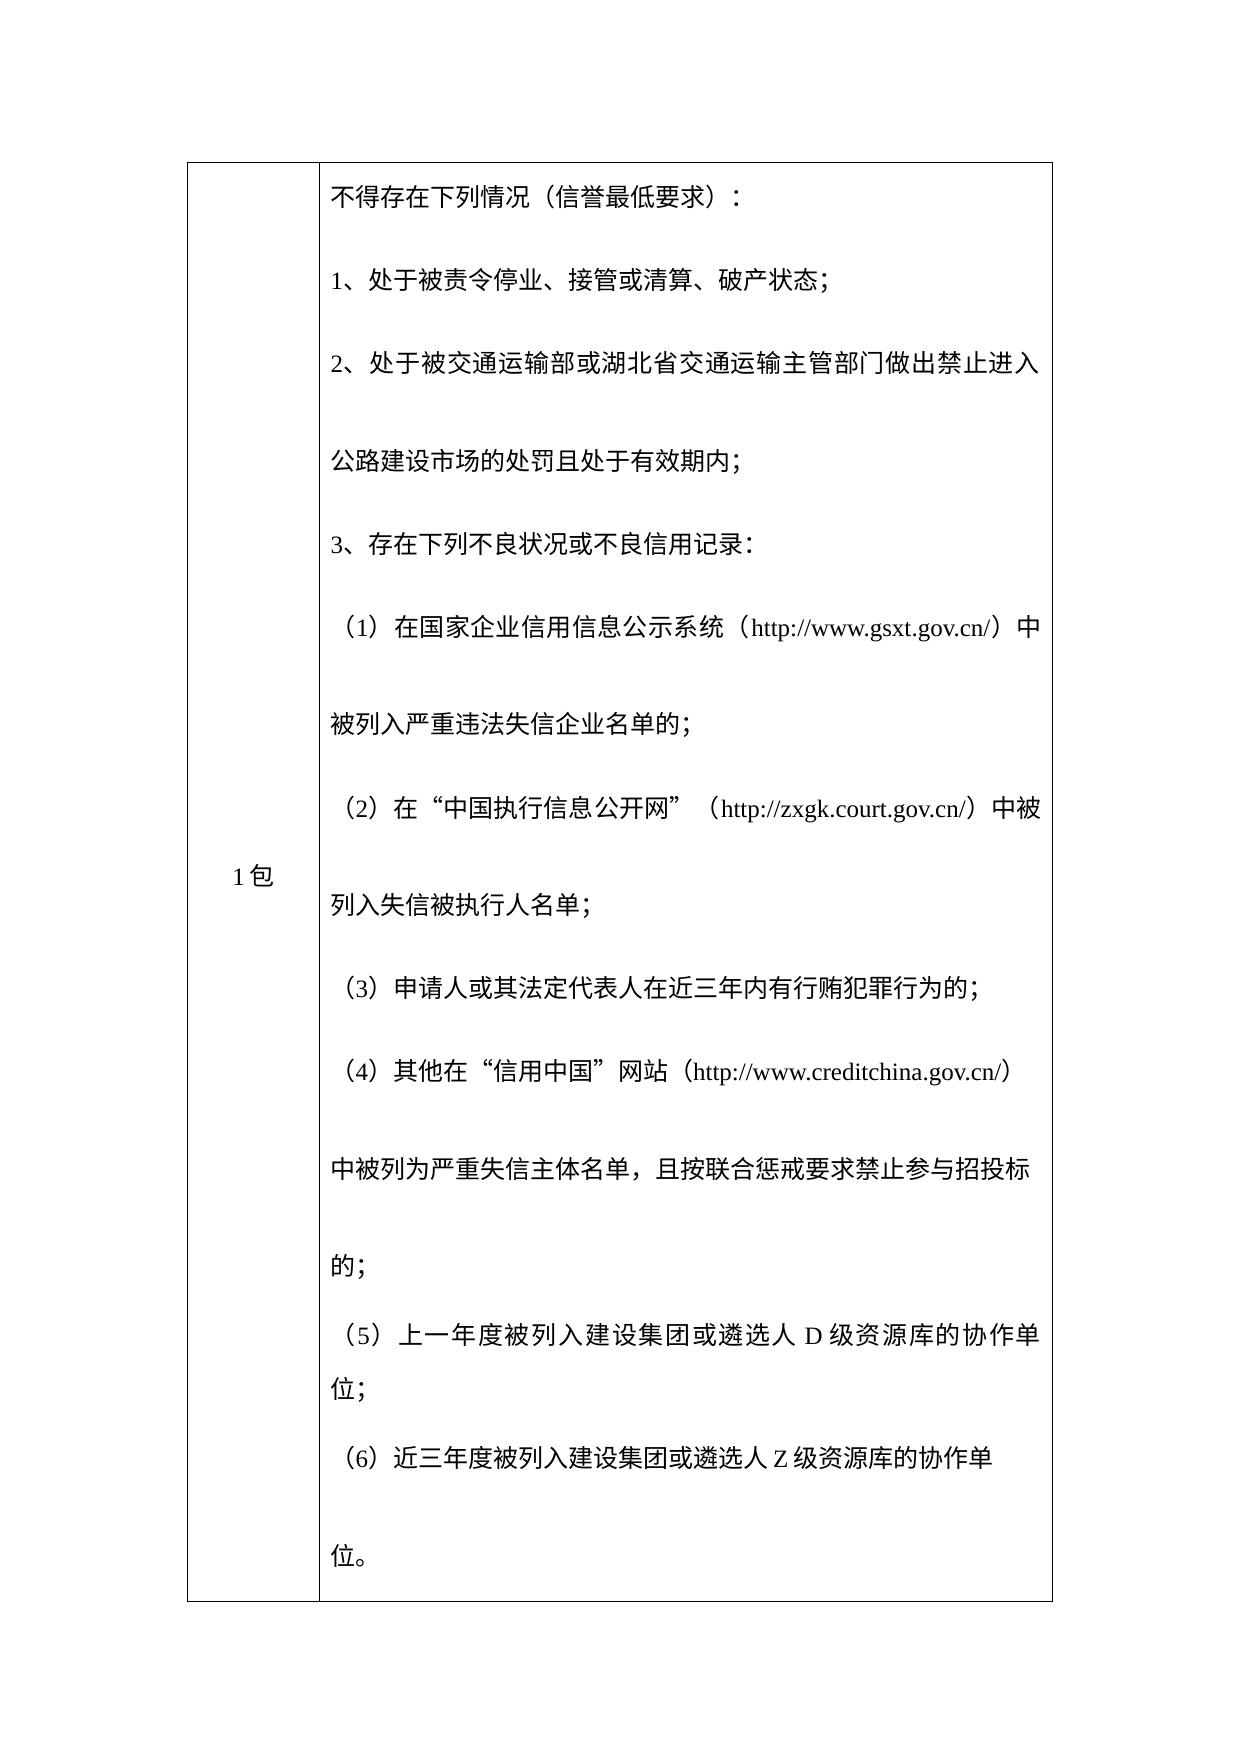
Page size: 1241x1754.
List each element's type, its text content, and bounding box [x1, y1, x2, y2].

table_cell 不得存在下列情况（信誉最低要求）： 1、处于被责令停业、接管或清算、破产状态； 2、处于被交通运输部或湖北省交通运输主管部门做出禁止进入公路建设市场的处罚且处于有效期内； 3、存在下列不良状况或不良信用记录： （1）在国家企业信用信息公示系统（http://www.gsxt.gov.cn/）中被列入严重违法失信企业名单的； （2）在“中国执行信息公开网”（http://zxgk.court.gov.cn/）中被列入失信被执行人名单； （3）申请人或其法定代表人在近三年内有行贿犯罪行为的； （4）其他在“信用中国”网站（http://www.creditchina.gov.cn/）中被列为严重失信主体名单，且按联合惩戒要求禁止参与招投标的； （5）上一年度被列入建设集团或遴选人D级资源库的协作单位； （6）近三年度被列入建设集团或遴选人Z级资源库的协作单位。 [320, 163, 1052, 1601]
table_cell 1包 [188, 163, 319, 1601]
